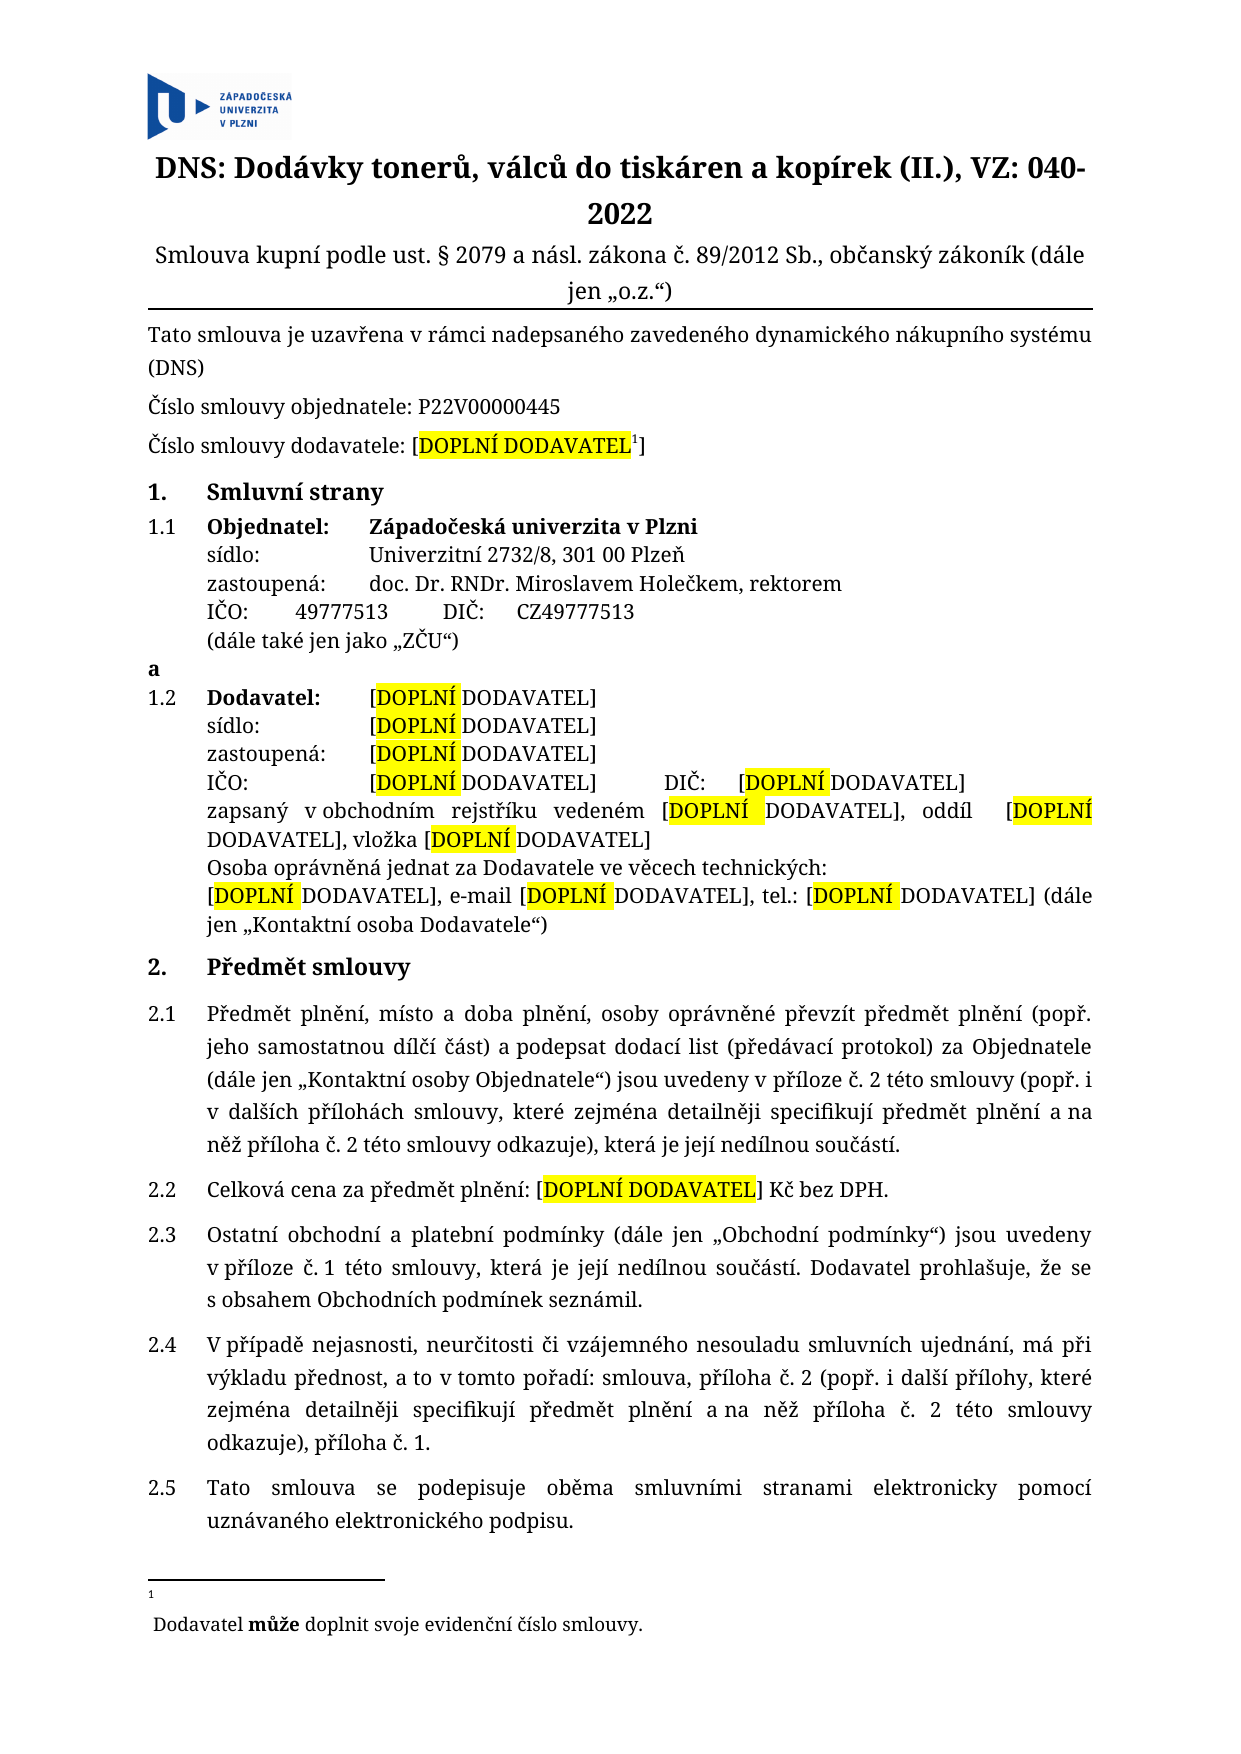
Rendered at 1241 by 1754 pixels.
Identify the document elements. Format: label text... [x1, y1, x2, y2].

text Číslo smlouvy dodavatele: [DOPLNÍ DODAVATEL] [631, 431, 1093, 459]
text sídlo: Univerzitní 2732/8, 301 00 Plzeň [207, 540, 1093, 569]
list Tato smlouva se podepisuje oběma smluvními stranami elektronicky pomocí uznávaného elektronického podpisu. [148, 1473, 1093, 1534]
text DNS: Dodávky tonerů, válců do tiskáren a kopírek (II.), VZ: 040-2022 [148, 148, 1093, 233]
text IČO: [DOPLNÍ DODAVATEL] DIČ: [DOPLNÍ DODAVATEL] [830, 768, 1093, 796]
text Tato smlouva je uzavřena v rámci nadepsaného zavedeného dynamického nákupního systému (DNS) [148, 321, 1093, 382]
list Celková cena za předmět plnění: [DOPLNÍ DODAVATEL] Kč bez DPH. [756, 1175, 1093, 1203]
text IČO: 49777513 DIČ: CZ49777513 [207, 597, 1093, 626]
text zapsaný v obchodním rejstříku vedeném [DOPLNÍ DODAVATEL], oddíl [DOPLNÍ DODAVATEL], vložka [DOPLNÍ DODAVATEL] [207, 796, 1093, 853]
text Číslo smlouvy dodavatele: [DOPLNÍ DODAVATEL] [148, 431, 419, 459]
list Předmět plnění, místo a doba plnění, osoby oprávněné převzít předmět plnění (popř. jeho samostatnou dílčí část) a podepsat dodací list (předávací protokol) za Objednatele (dále jen „Kontaktní osoby Objednatele“) jsou uvedeny v příloze č. 2 této smlouvy (popř. i v dalších přílohách smlouvy, které zejména detailněji specifikují předmět plnění a na něž příloha č. 2 této smlouvy odkazuje), která je její nedílnou součástí. [148, 999, 1093, 1158]
text sídlo: [DOPLNÍ DODAVATEL] [207, 711, 376, 739]
text [DOPLNÍ DODAVATEL], e-mail [DOPLNÍ DODAVATEL], tel.: [DOPLNÍ DODAVATEL] (dále jen „Kontaktní osoba Dodavatele“) [207, 882, 1093, 938]
list Objednatel: Západočeská univerzita v Plzni [148, 512, 1093, 540]
text IČO: [DOPLNÍ DODAVATEL] DIČ: [DOPLNÍ DODAVATEL] [207, 768, 376, 796]
list Dodavatel: [DOPLNÍ DODAVATEL] [461, 683, 1093, 711]
list Ostatní obchodní a platební podmínky (dále jen „Obchodní podmínky“) jsou uvedeny v příloze č. 1 této smlouvy, která je její nedílnou součástí. Dodavatel prohlašuje, že se s obsahem Obchodních podmínek seznámil. [148, 1220, 1093, 1314]
list Celková cena za předmět plnění: [DOPLNÍ DODAVATEL] Kč bez DPH. [148, 1175, 543, 1203]
list Smluvní strany [148, 476, 1093, 507]
list V případě nejasnosti, neurčitosti či vzájemného nesouladu smluvních ujednání, má při výkladu přednost, a to v tomto pořadí: smlouva, příloha č. 2 (popř. i další přílohy, které zejména detailněji specifikují předmět plnění a na něž příloha č. 2 této smlouvy odkazuje), příloha č. 1. [148, 1330, 1093, 1457]
text zastoupená: doc. Dr. RNDr. Miroslavem Holečkem, rektorem [207, 569, 1093, 597]
list Předmět smlouvy [148, 951, 1093, 982]
text Smlouva kupní podle ust. § 2079 a násl. zákona č. 89/2012 Sb., občanský zákoník (dále jen „o.z.“) [148, 239, 1093, 308]
picture [147, 73, 292, 140]
text IČO: [DOPLNÍ DODAVATEL] DIČ: [DOPLNÍ DODAVATEL] [461, 768, 745, 796]
text Číslo smlouvy objednatele: P22V00000445 [148, 392, 1093, 421]
text zastoupená: [DOPLNÍ DODAVATEL] [207, 739, 1093, 768]
text a [148, 654, 1093, 683]
text (dále také jen jako „ZČU“) [207, 626, 1093, 654]
text sídlo: [DOPLNÍ DODAVATEL] [461, 711, 1093, 739]
list Dodavatel: [DOPLNÍ DODAVATEL] [148, 683, 376, 711]
text Osoba oprávněná jednat za Dodavatele ve věcech technických: [207, 853, 1093, 882]
